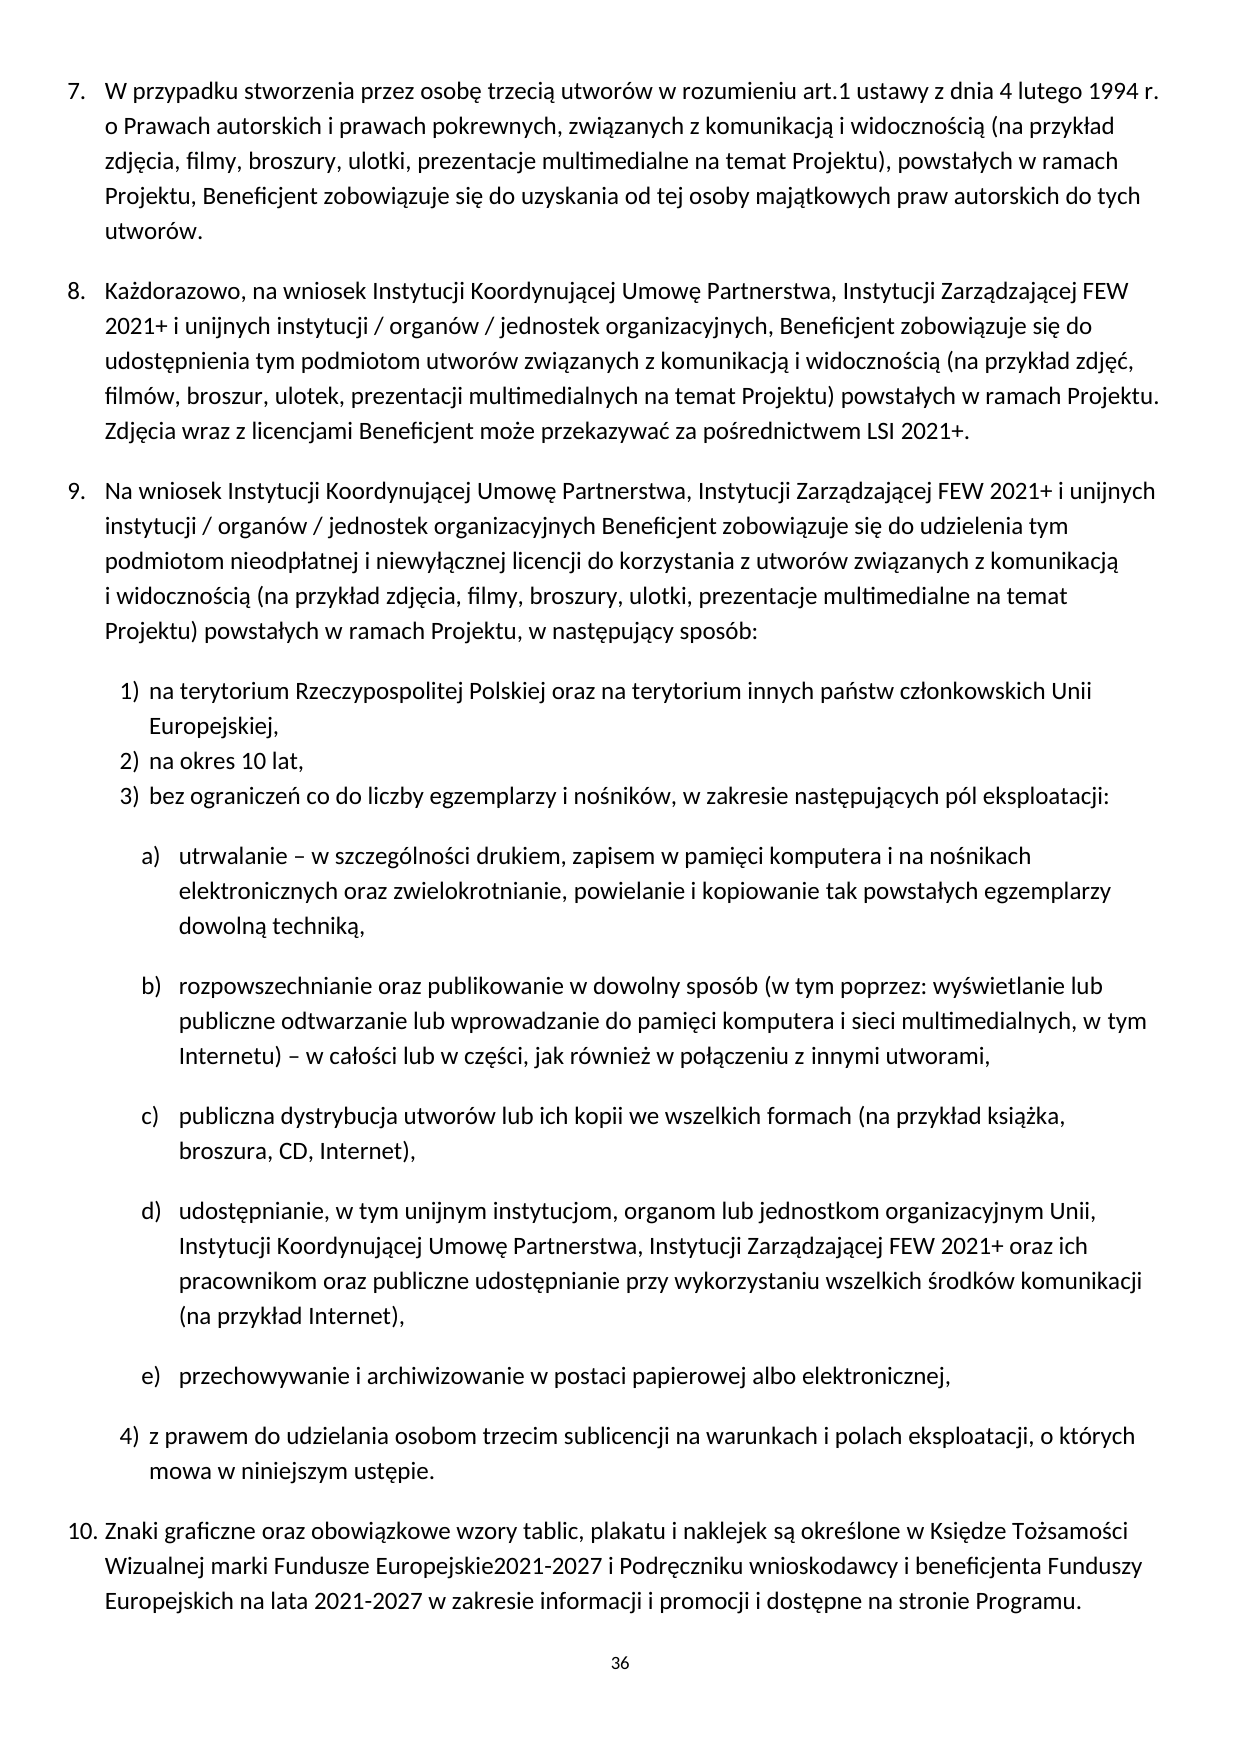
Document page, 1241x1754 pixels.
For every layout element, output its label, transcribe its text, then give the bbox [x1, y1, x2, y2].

list z prawem do udzielania osobom trzecim sublicencji na warunkach i polach eksploatacji, o których mowa w niniejszym ustępie. [119, 1420, 1165, 1486]
list publiczna dystrybucja utworów lub ich kopii we wszelkich formach (na przykład książka, broszura, CD, Internet), [141, 1100, 1165, 1166]
list przechowywanie i archiwizowanie w postaci papierowej albo elektronicznej, [141, 1360, 1165, 1391]
list na okres 10 lat, [119, 745, 1165, 776]
list bez ograniczeń co do liczby egzemplarzy i nośników, w zakresie następujących pól eksploatacji: [119, 780, 1165, 811]
list rozpowszechnianie oraz publikowanie w dowolny sposób (w tym poprzez: wyświetlanie lub publiczne odtwarzanie lub wprowadzanie do pamięci komputera i sieci multimedialnych, w tym Internetu) – w całości lub w części, jak również w połączeniu z innymi utworami, [141, 970, 1165, 1071]
list na terytorium Rzeczypospolitej Polskiej oraz na terytorium innych państw członkowskich Unii Europejskiej, [119, 675, 1165, 741]
text Znaki graficzne oraz obowiązkowe wzory tablic, plakatu i naklejek są określone w Księdze Tożsamości Wizualnej marki Fundusze Europejskie2021-2027 i Podręczniku wnioskodawcy i beneficjenta Funduszy Europejskich na lata 2021-2027 w zakresie informacji i promocji i dostępne na stronie Programu. [67, 1515, 1165, 1616]
text Każdorazowo, na wniosek Instytucji Koordynującej Umowę Partnerstwa, Instytucji Zarządzającej FEW 2021+ i unijnych instytucji / organów / jednostek organizacyjnych, Beneficjent zobowiązuje się do udostępnienia tym podmiotom utworów związanych z komunikacją i widocznością (na przykład zdjęć, filmów, broszur, ulotek, prezentacji multimedialnych na temat Projektu) powstałych w ramach Projektu. Zdjęcia wraz z licencjami Beneficjent może przekazywać za pośrednictwem LSI 2021+. [67, 275, 1165, 446]
text W przypadku stworzenia przez osobę trzecią utworów w rozumieniu art.1 ustawy z dnia 4 lutego 1994 r. o Prawach autorskich i prawach pokrewnych, związanych z komunikacją i widocznością (na przykład zdjęcia, filmy, broszury, ulotki, prezentacje multimedialne na temat Projektu), powstałych w ramach Projektu, Beneficjent zobowiązuje się do uzyskania od tej osoby majątkowych praw autorskich do tych utworów. [67, 75, 1165, 246]
list udostępnianie, w tym unijnym instytucjom, organom lub jednostkom organizacyjnym Unii, Instytucji Koordynującej Umowę Partnerstwa, Instytucji Zarządzającej FEW 2021+ oraz ich pracownikom oraz publiczne udostępnianie przy wykorzystaniu wszelkich środków komunikacji (na przykład Internet), [141, 1195, 1165, 1331]
list utrwalanie – w szczególności drukiem, zapisem w pamięci komputera i na nośnikach elektronicznych oraz zwielokrotnianie, powielanie i kopiowanie tak powstałych egzemplarzy dowolną techniką, [141, 840, 1165, 941]
text Na wniosek Instytucji Koordynującej Umowę Partnerstwa, Instytucji Zarządzającej FEW 2021+ i unijnych instytucji / organów / jednostek organizacyjnych Beneficjent zobowiązuje się do udzielenia tym podmiotom nieodpłatnej i niewyłącznej licencji do korzystania z utworów związanych z komunikacją i widocznością (na przykład zdjęcia, filmy, broszury, ulotki, prezentacje multimedialne na temat Projektu) powstałych w ramach Projektu, w następujący sposób: [67, 475, 1165, 646]
